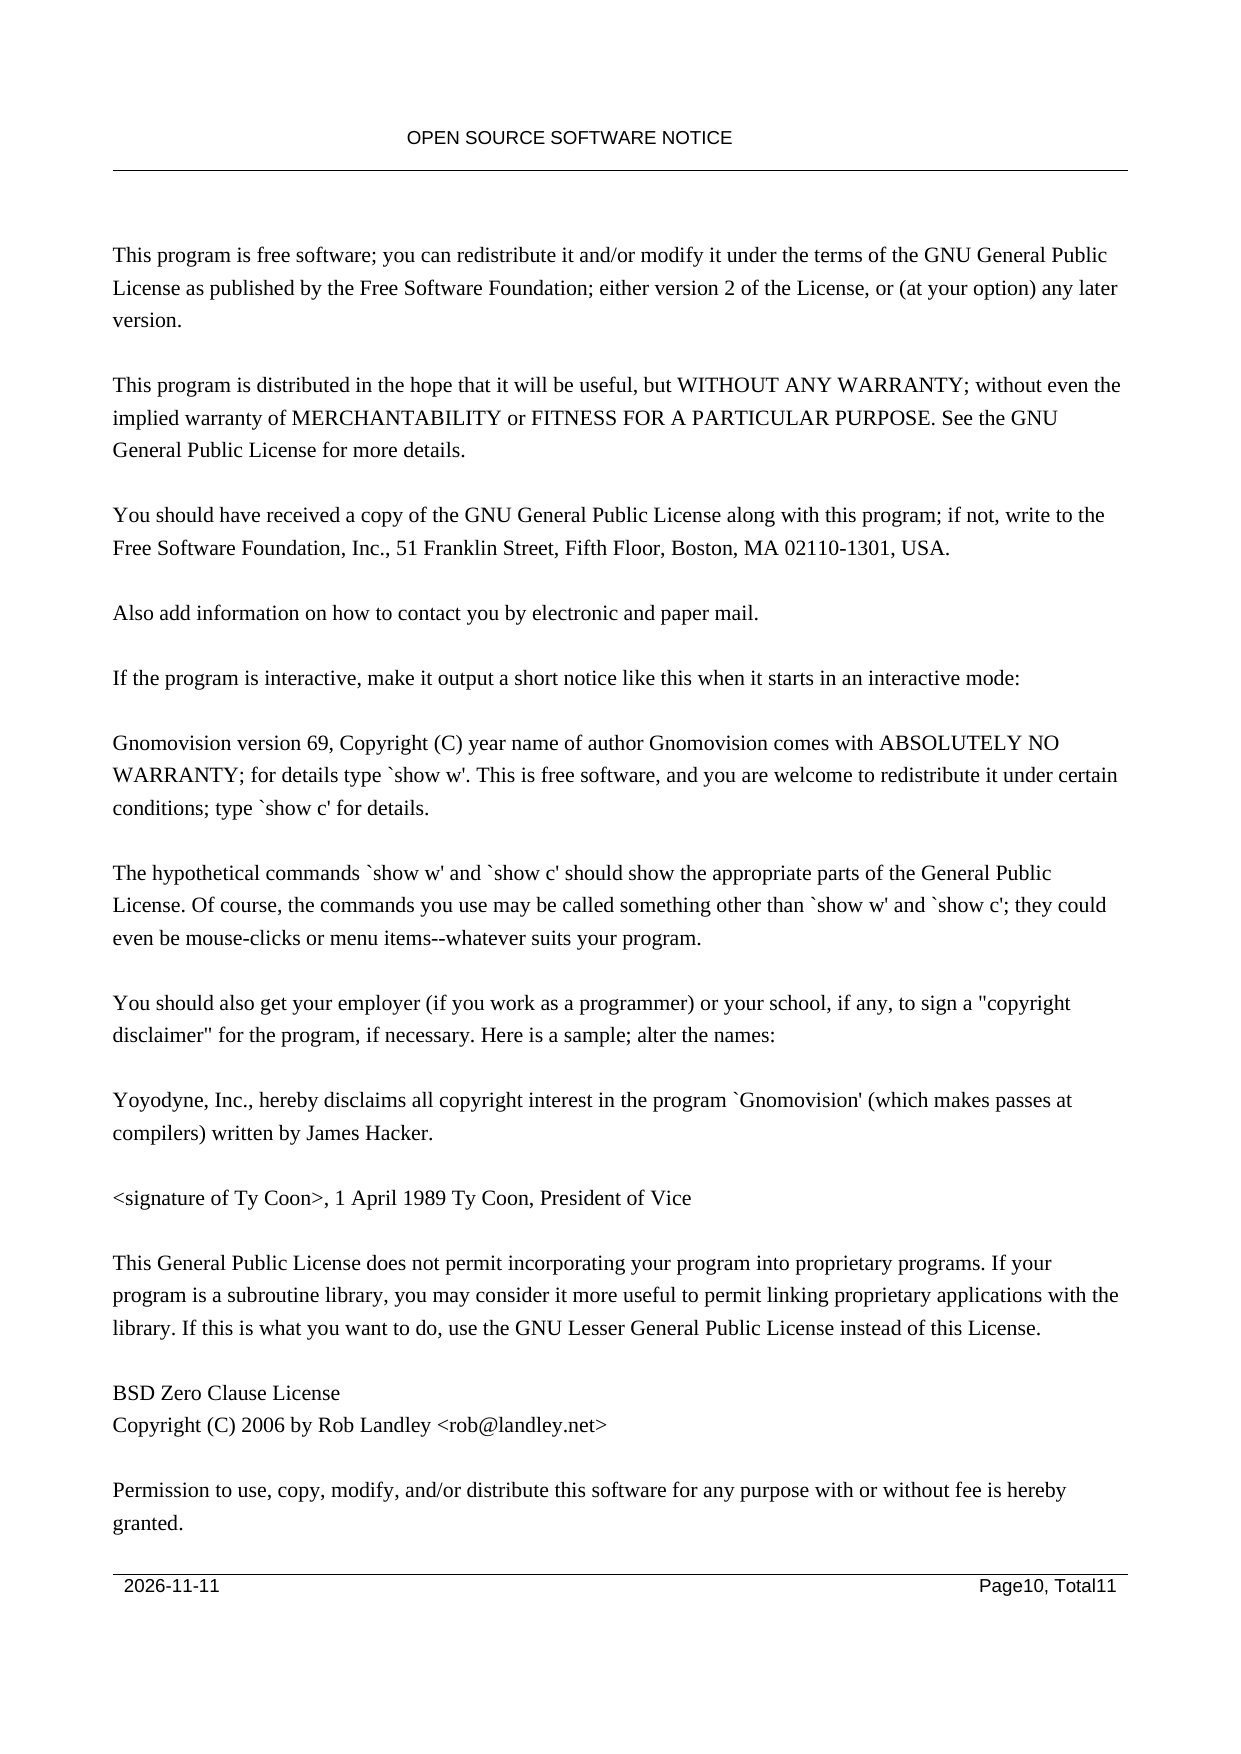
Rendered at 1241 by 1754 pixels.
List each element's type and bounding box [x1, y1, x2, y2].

text [112, 206, 1128, 1539]
